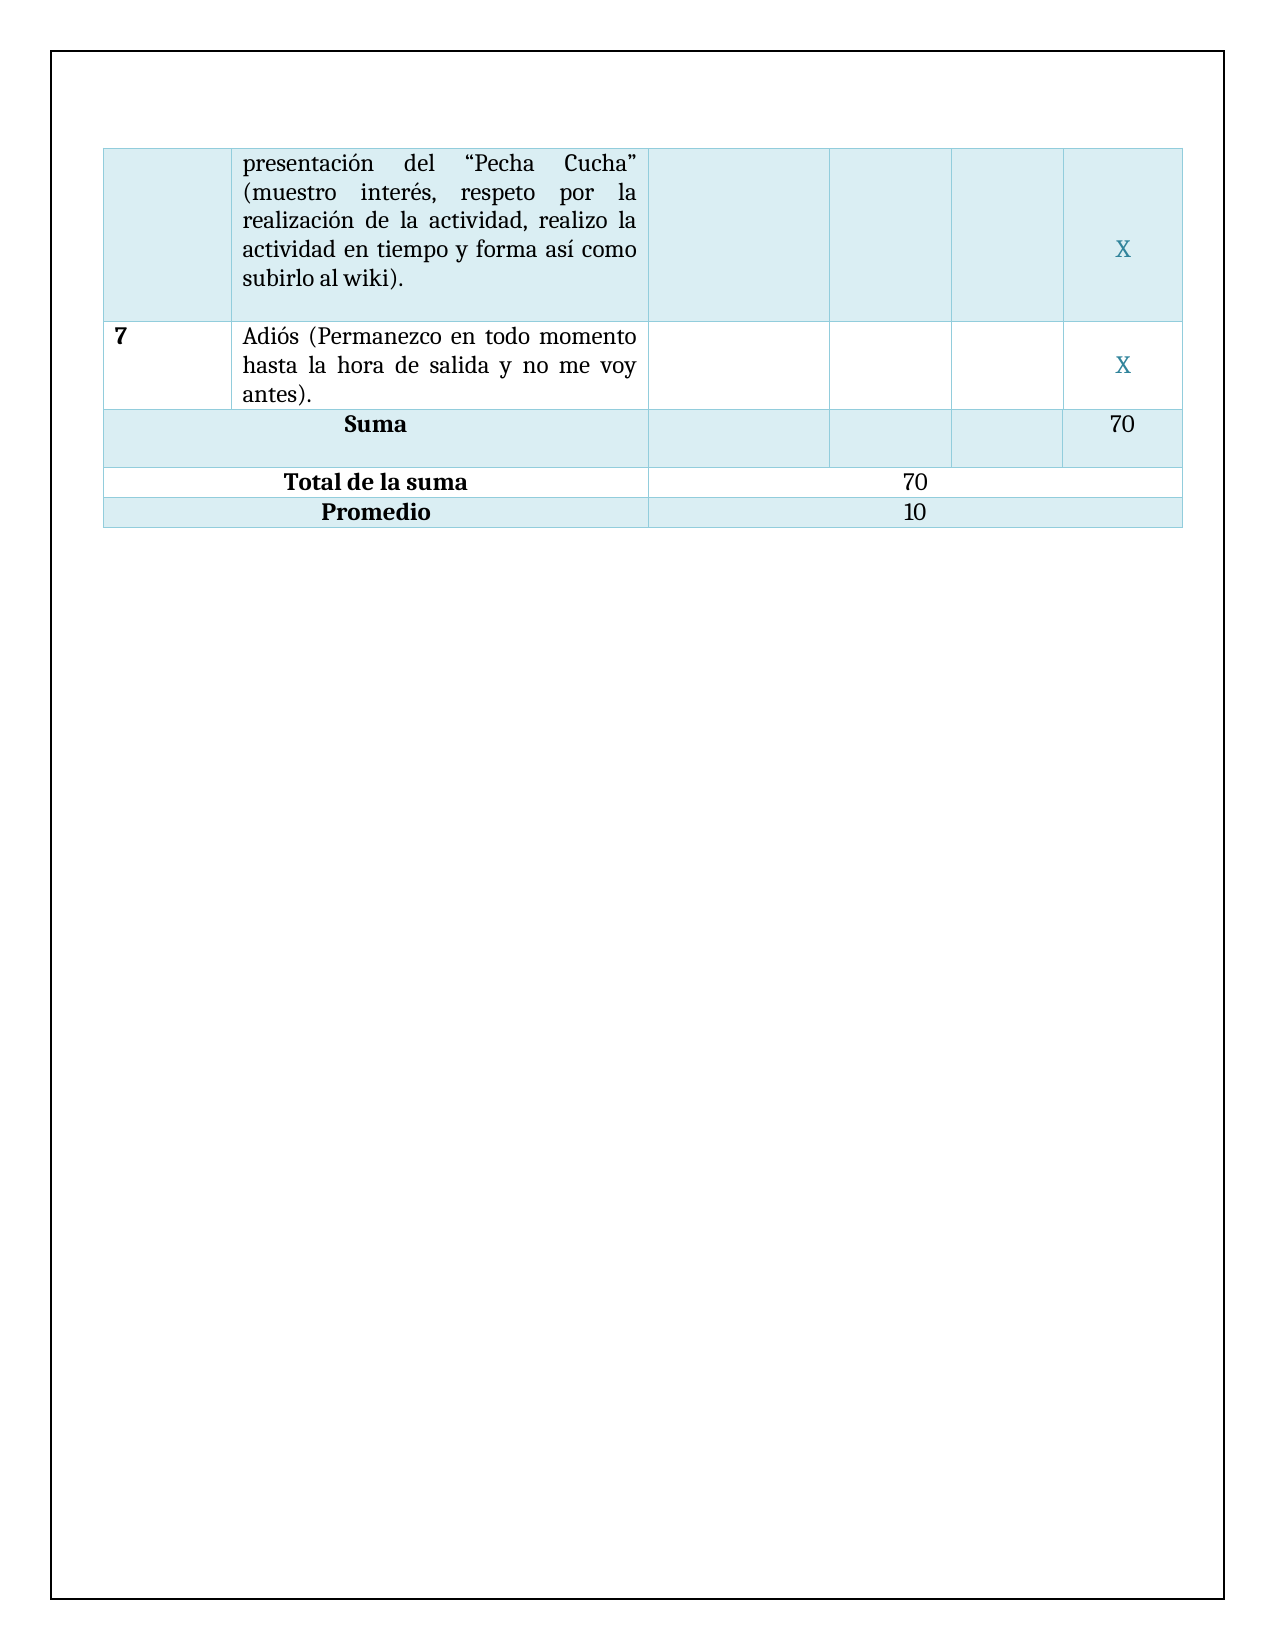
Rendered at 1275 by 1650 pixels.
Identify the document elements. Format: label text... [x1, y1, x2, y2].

table_cell 70 [649, 468, 1182, 497]
table_cell [649, 410, 829, 467]
table_cell X [1064, 322, 1182, 408]
table_cell 6 [104, 149, 231, 321]
table_cell Adiós (Permanezco en todo momento hasta la hora de salida y no me voy antes). [232, 322, 648, 408]
table_cell [830, 149, 951, 321]
table_cell 10 [649, 498, 1182, 527]
table_cell Suma [104, 410, 648, 467]
table_cell 70 [1063, 410, 1182, 467]
table_cell Total de la suma [104, 468, 648, 497]
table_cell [232, 149, 648, 321]
table_cell [952, 410, 1062, 467]
table_cell [649, 149, 829, 321]
table_cell [952, 149, 1063, 321]
table_cell 7 [104, 322, 231, 408]
table_cell [649, 322, 829, 408]
table_cell Promedio [104, 498, 648, 527]
table_cell [830, 322, 951, 408]
table_cell [830, 410, 951, 467]
table_cell X [1064, 149, 1182, 321]
table_cell [952, 322, 1063, 408]
